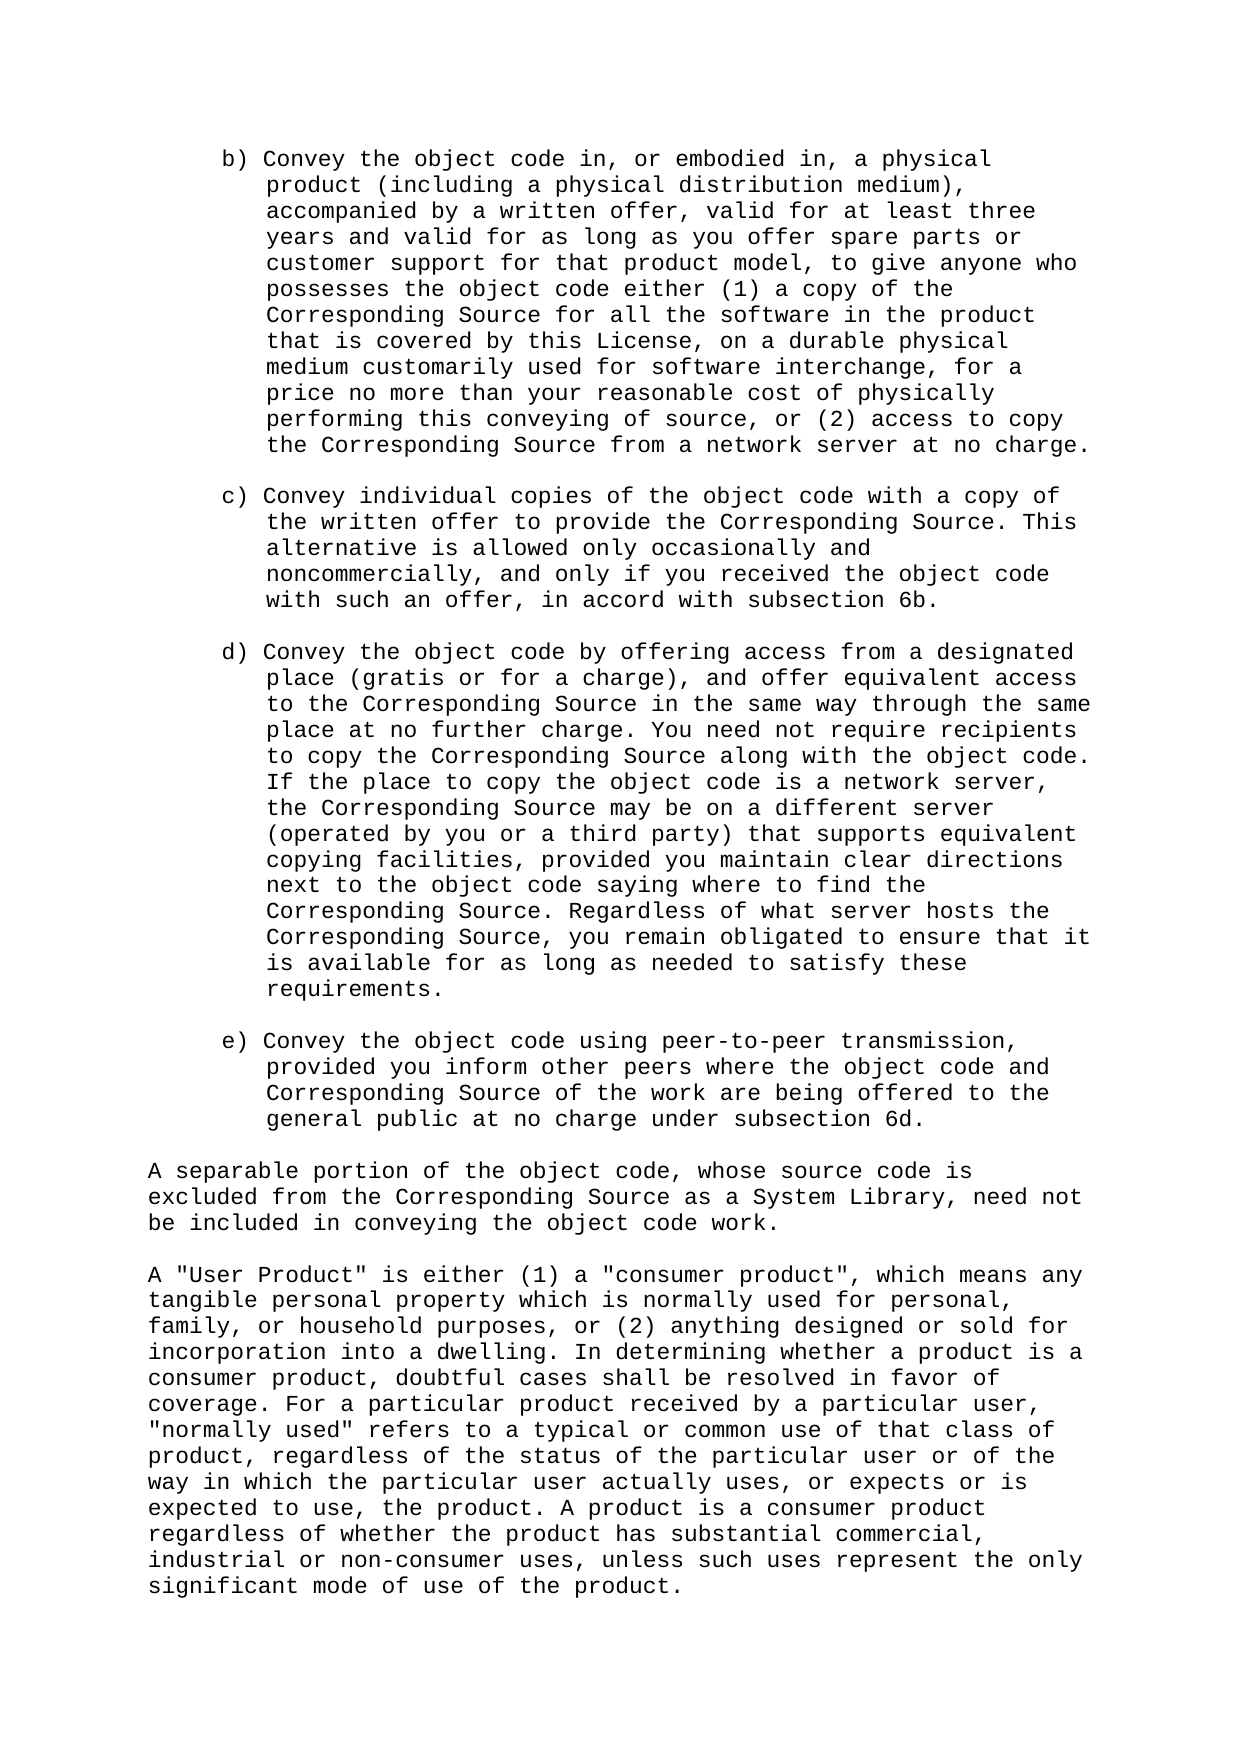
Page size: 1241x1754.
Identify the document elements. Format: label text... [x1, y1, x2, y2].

text d) Convey the object code by offering access from a designated place (gratis or for a charge), and offer equivalent access to the Corresponding Source in the same way through the same place at no further charge. You need not require recipients to copy the Corresponding Source along with the object code. If the place to copy the object code is a network server, the Corresponding Source may be on a different server (operated by you or a third party) that supports equivalent copying facilities, provided you maintain clear directions next to the object code saying where to find the Corresponding Source. Regardless of what server hosts the Corresponding Source, you remain obligated to ensure that it is available for as long as needed to satisfy these requirements. [221, 640, 1093, 1003]
text c) Convey individual copies of the object code with a copy of the written offer to provide the Corresponding Source. This alternative is allowed only occasionally and noncommercially, and only if you received the object code with such an offer, in accord with subsection 6b. [221, 485, 1093, 614]
text A "User Product" is either (1) a "consumer product", which means any tangible personal property which is normally used for personal, family, or household purposes, or (2) anything designed or sold for incorporation into a dwelling. In determining whether a product is a consumer product, doubtful cases shall be resolved in favor of coverage. For a particular product received by a particular user, "normally used" refers to a typical or common use of that class of product, regardless of the status of the particular user or of the way in which the particular user actually uses, or expects or is expected to use, the product. A product is a consumer product regardless of whether the product has substantial commercial, industrial or non-consumer uses, unless such uses represent the only significant mode of use of the product. [148, 1263, 1093, 1600]
text A separable portion of the object code, whose source code is excluded from the Corresponding Source as a System Library, need not be included in conveying the object code work. [148, 1159, 1093, 1237]
text e) Convey the object code using peer-to-peer transmission, provided you inform other peers where the object code and Corresponding Source of the work are being offered to the general public at no charge under subsection 6d. [221, 1029, 1093, 1133]
text b) Convey the object code in, or embodied in, a physical product (including a physical distribution medium), accompanied by a written offer, valid for at least three years and valid for as long as you offer spare parts or customer support for that product model, to give anyone who possesses the object code either (1) a copy of the Corresponding Source for all the software in the product that is covered by this License, on a durable physical medium customarily used for software interchange, for a price no more than your reasonable cost of physically performing this conveying of source, or (2) access to copy the Corresponding Source from a network server at no charge. [221, 148, 1093, 459]
